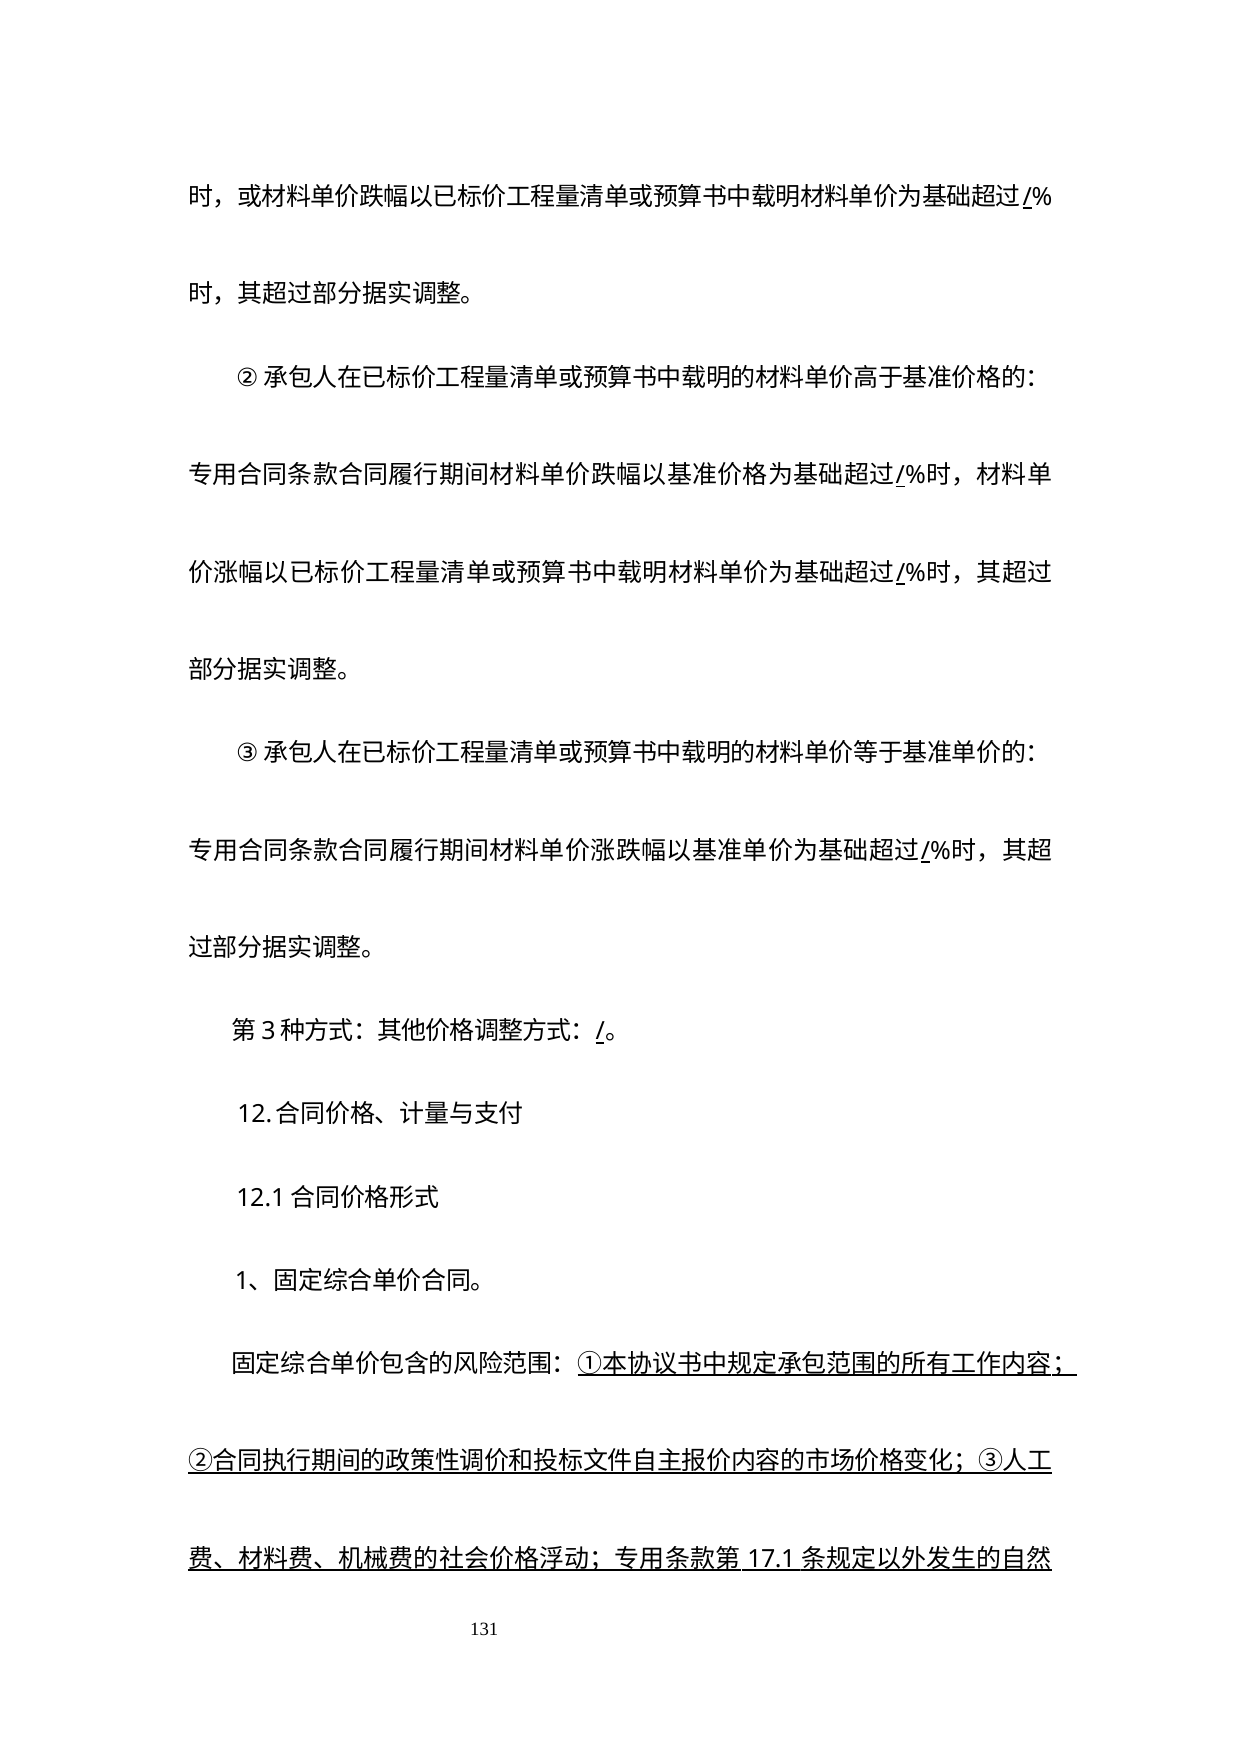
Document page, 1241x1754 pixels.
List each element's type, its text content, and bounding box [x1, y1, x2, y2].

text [188, 162, 1052, 324]
text 1、固定综合单价合同。 [188, 1246, 1052, 1311]
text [188, 1474, 1052, 1589]
text 第3种方式：其他价格调整方式：/。 [188, 996, 1052, 1061]
list 合同价格、计量与支付 [188, 1079, 1052, 1144]
text ③承包人在已标价工程量清单或预算书中载明的材料单价等于基准单价的：专用合同条款合同履行期间材料单价涨跌幅以基准单价为基础超过/%时，其超过部分据实调整。 [188, 718, 1052, 978]
text 12.1合同价格形式 [188, 1163, 1052, 1228]
text ②承包人在已标价工程量清单或预算书中载明的材料单价高于基准价格的：专用合同条款合同履行期间材料单价跌幅以基准价格为基础超过/%时，材料单价涨幅以已标价工程量清单或预算书中载明材料单价为基础超过/%时，其超过部分据实调整。 [188, 343, 1052, 700]
